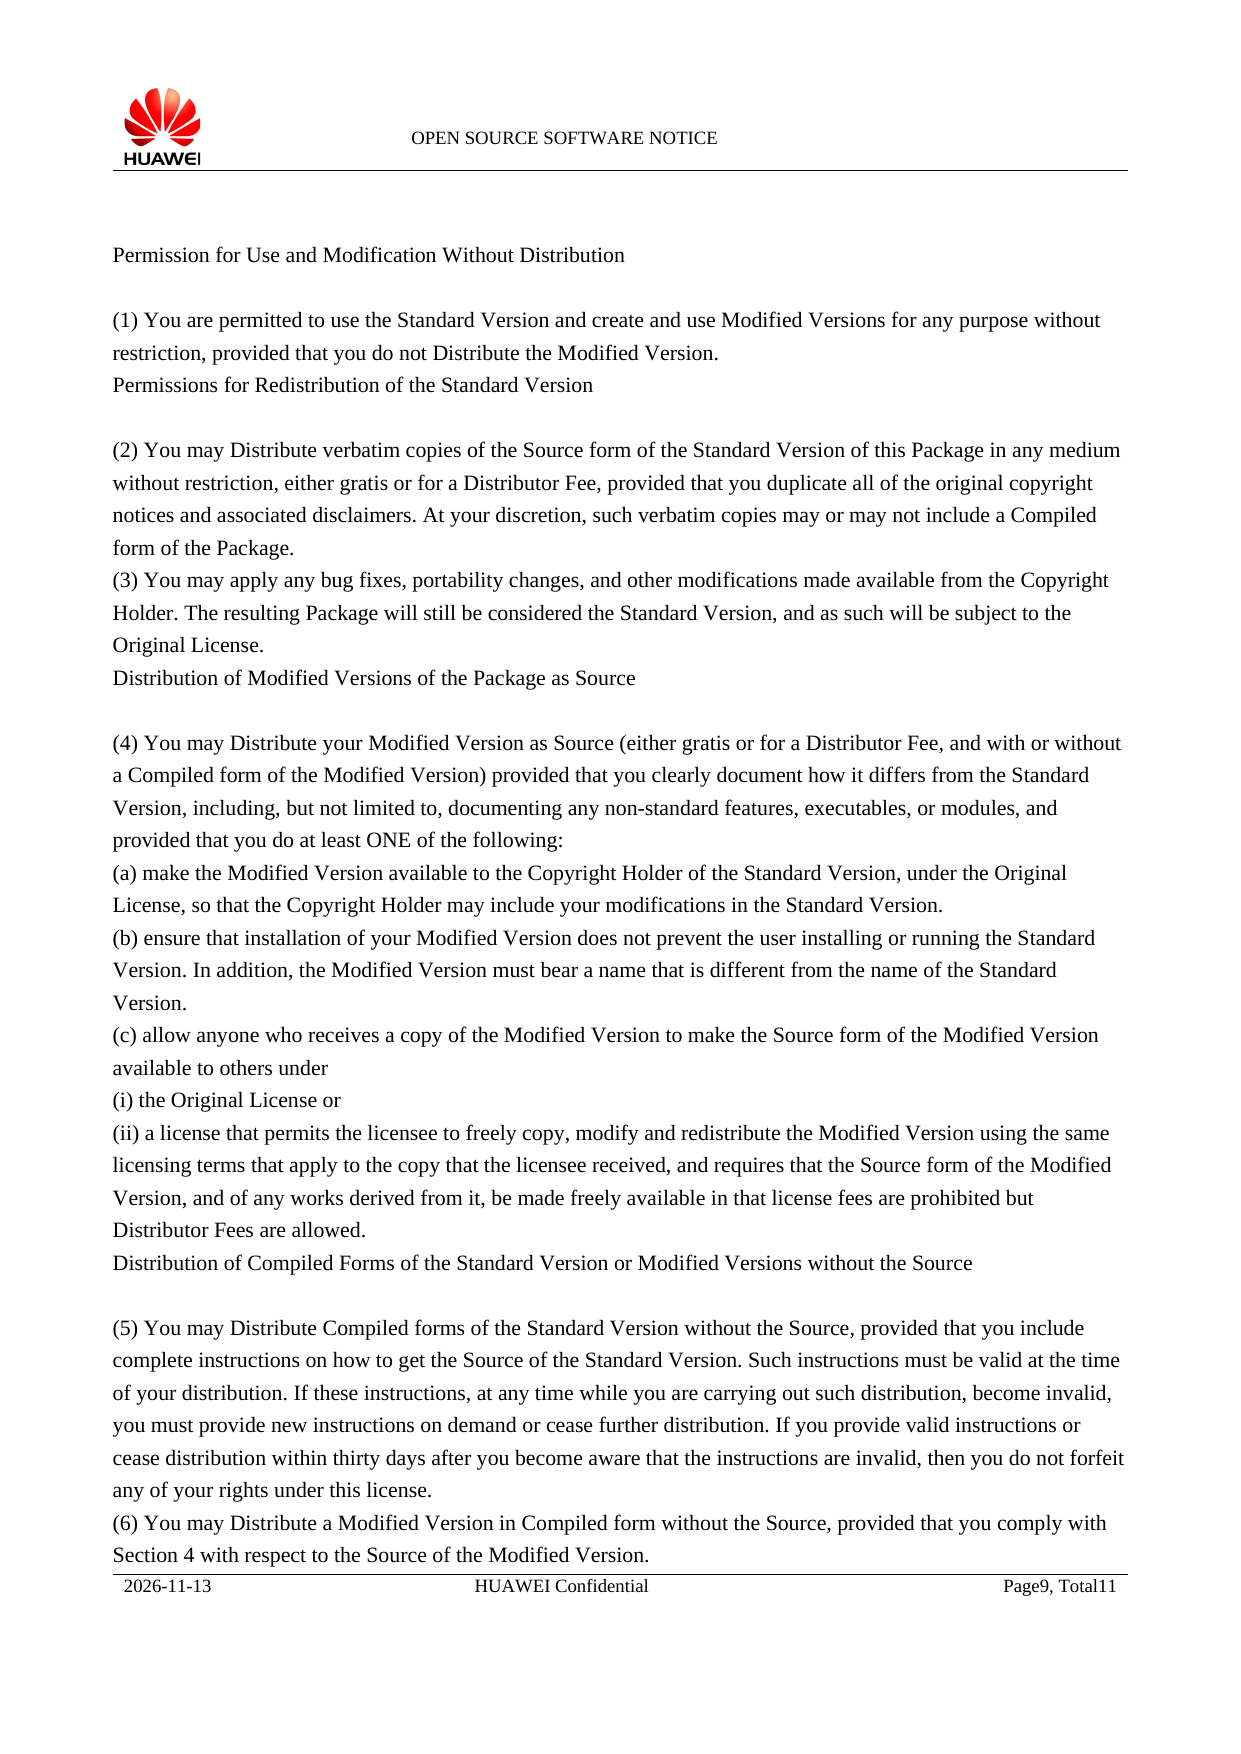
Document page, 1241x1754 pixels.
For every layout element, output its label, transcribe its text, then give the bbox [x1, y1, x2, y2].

text Permissions for Redistribution of the Standard Version [112, 369, 1128, 401]
text (i) the Original License or [112, 1084, 1128, 1116]
text (5) You may Distribute Compiled forms of the Standard Version without the Source, provided that you include complete instructions on how to get the Source of the Standard Version. Such instructions must be valid at the time of your distribution. If these instructions, at any time while you are carrying out such distribution, become invalid, you must provide new instructions on demand or cease further distribution. If you provide valid instructions or cease distribution within thirty days after you become aware that the instructions are invalid, then you do not forfeit any of your rights under this license. [112, 1311, 1128, 1506]
text (3) You may apply any bug fixes, portability changes, and other modifications made available from the Copyright Holder. The resulting Package will still be considered the Standard Version, and as such will be subject to the Original License. [112, 564, 1128, 661]
text (2) You may Distribute verbatim copies of the Source form of the Standard Version of this Package in any medium without restriction, either gratis or for a Distributor Fee, provided that you duplicate all of the original copyright notices and associated disclaimers. At your discretion, such verbatim copies may or may not include a Compiled form of the Package. [112, 434, 1128, 564]
text (6) You may Distribute a Modified Version in Compiled form without the Source, provided that you comply with Section 4 with respect to the Source of the Modified Version. [112, 1506, 1128, 1571]
text (4) You may Distribute your Modified Version as Source (either gratis or for a Distributor Fee, and with or without a Compiled form of the Modified Version) provided that you clearly document how it differs from the Standard Version, including, but not limited to, documenting any non-standard features, executables, or modules, and provided that you do at least ONE of the following: [112, 726, 1128, 856]
text (ii) a license that permits the licensee to freely copy, modify and redistribute the Modified Version using the same licensing terms that apply to the copy that the licensee received, and requires that the Source form of the Modified Version, and of any works derived from it, be made freely available in that license fees are prohibited but Distributor Fees are allowed. [112, 1116, 1128, 1246]
text (1) You are permitted to use the Standard Version and create and use Modified Versions for any purpose without restriction, provided that you do not Distribute the Modified Version. [112, 304, 1128, 369]
text (c) allow anyone who receives a copy of the Modified Version to make the Source form of the Modified Version available to others under [112, 1019, 1128, 1084]
text Distribution of Modified Versions of the Package as Source [112, 661, 1128, 694]
text (a) make the Modified Version available to the Copyright Holder of the Standard Version, under the Original License, so that the Copyright Holder may include your modifications in the Standard Version. [112, 856, 1128, 921]
text (b) ensure that installation of your Modified Version does not prevent the user installing or running the Standard Version. In addition, the Modified Version must bear a name that is different from the name of the Standard Version. [112, 921, 1128, 1019]
picture [124, 88, 201, 165]
text Permission for Use and Modification Without Distribution [112, 239, 1128, 271]
text Distribution of Compiled Forms of the Standard Version or Modified Versions without the Source [112, 1246, 1128, 1279]
